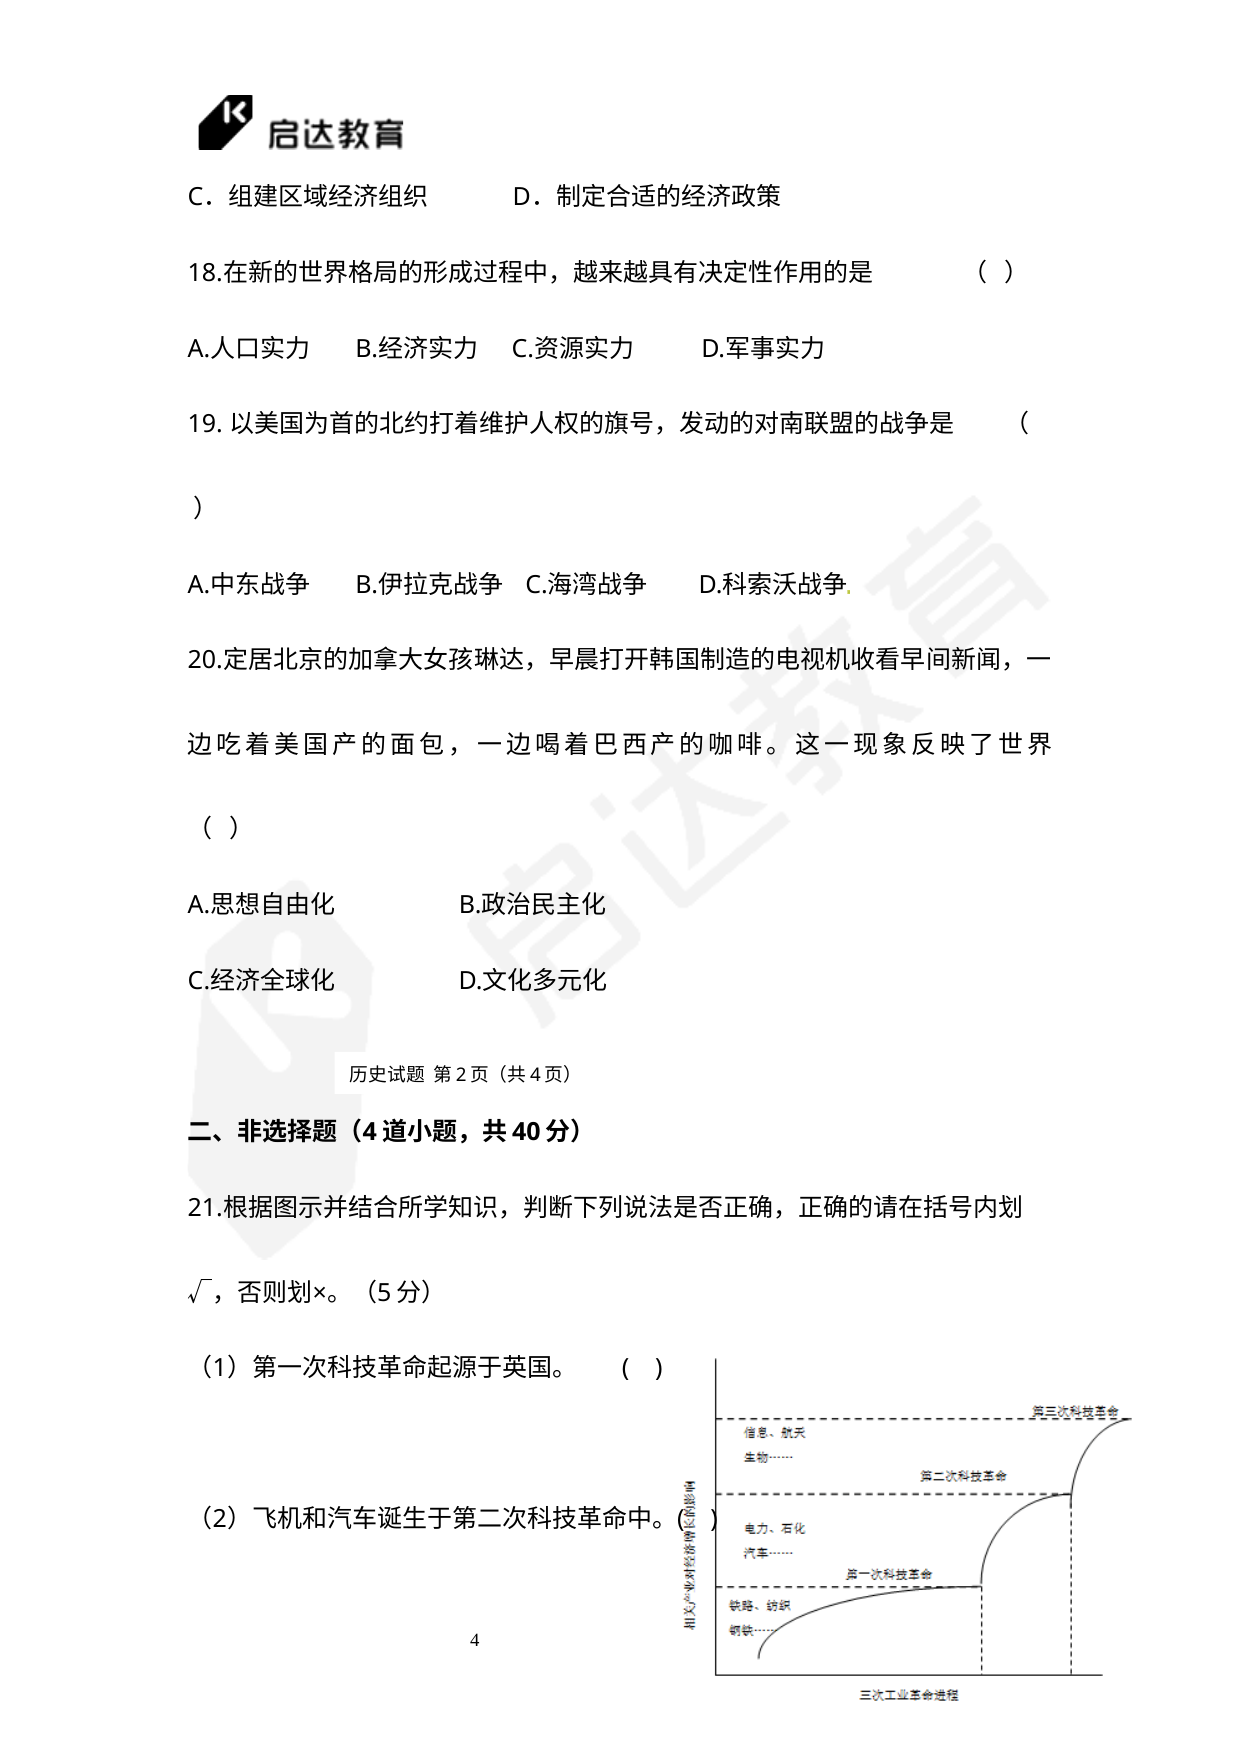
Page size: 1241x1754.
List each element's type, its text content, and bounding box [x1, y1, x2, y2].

text 20.定居北京的加拿大女孩琳达，早晨打开韩国制造的电视机收看早间新闻，一边吃着美国产的面包，一边喝着巴西产的咖啡。这一现象反映了世界 （ ） [187, 626, 1053, 859]
text A.思想自由化 B.政治民主化 [187, 870, 1053, 935]
text C.经济全球化 D.文化多元化 [187, 946, 1053, 1011]
text 18.在新的世界格局的形成过程中，越来越具有决定性作用的是 （ ） [187, 238, 1053, 303]
text 19. 以美国为首的北约打着维护人权的旗号，发动的对南联盟的战争是 （ ） [187, 389, 1053, 539]
text （1）第一次科技革命起源于英国。 ( ) [187, 1333, 1053, 1398]
text A.人口实力 B.经济实力 C.资源实力 D.军事实力 [187, 314, 1053, 379]
text A.中东战争 B.伊拉克战争 C.海湾战争 D.科索沃战争 [187, 550, 1053, 615]
text 二、非选择题（4道小题，共40分） [187, 1097, 1053, 1162]
text （2）飞机和汽车诞生于第二次科技革命中。( ) [187, 1484, 1053, 1549]
text 21.根据图示并结合所学知识，判断下列说法是否正确，正确的请在括号内划√，否则划×。（5分） [187, 1173, 1053, 1323]
picture [677, 1358, 1132, 1703]
picture [198, 95, 404, 150]
text C．组建区域经济组织 D．制定合适的经济政策 [187, 162, 1053, 227]
